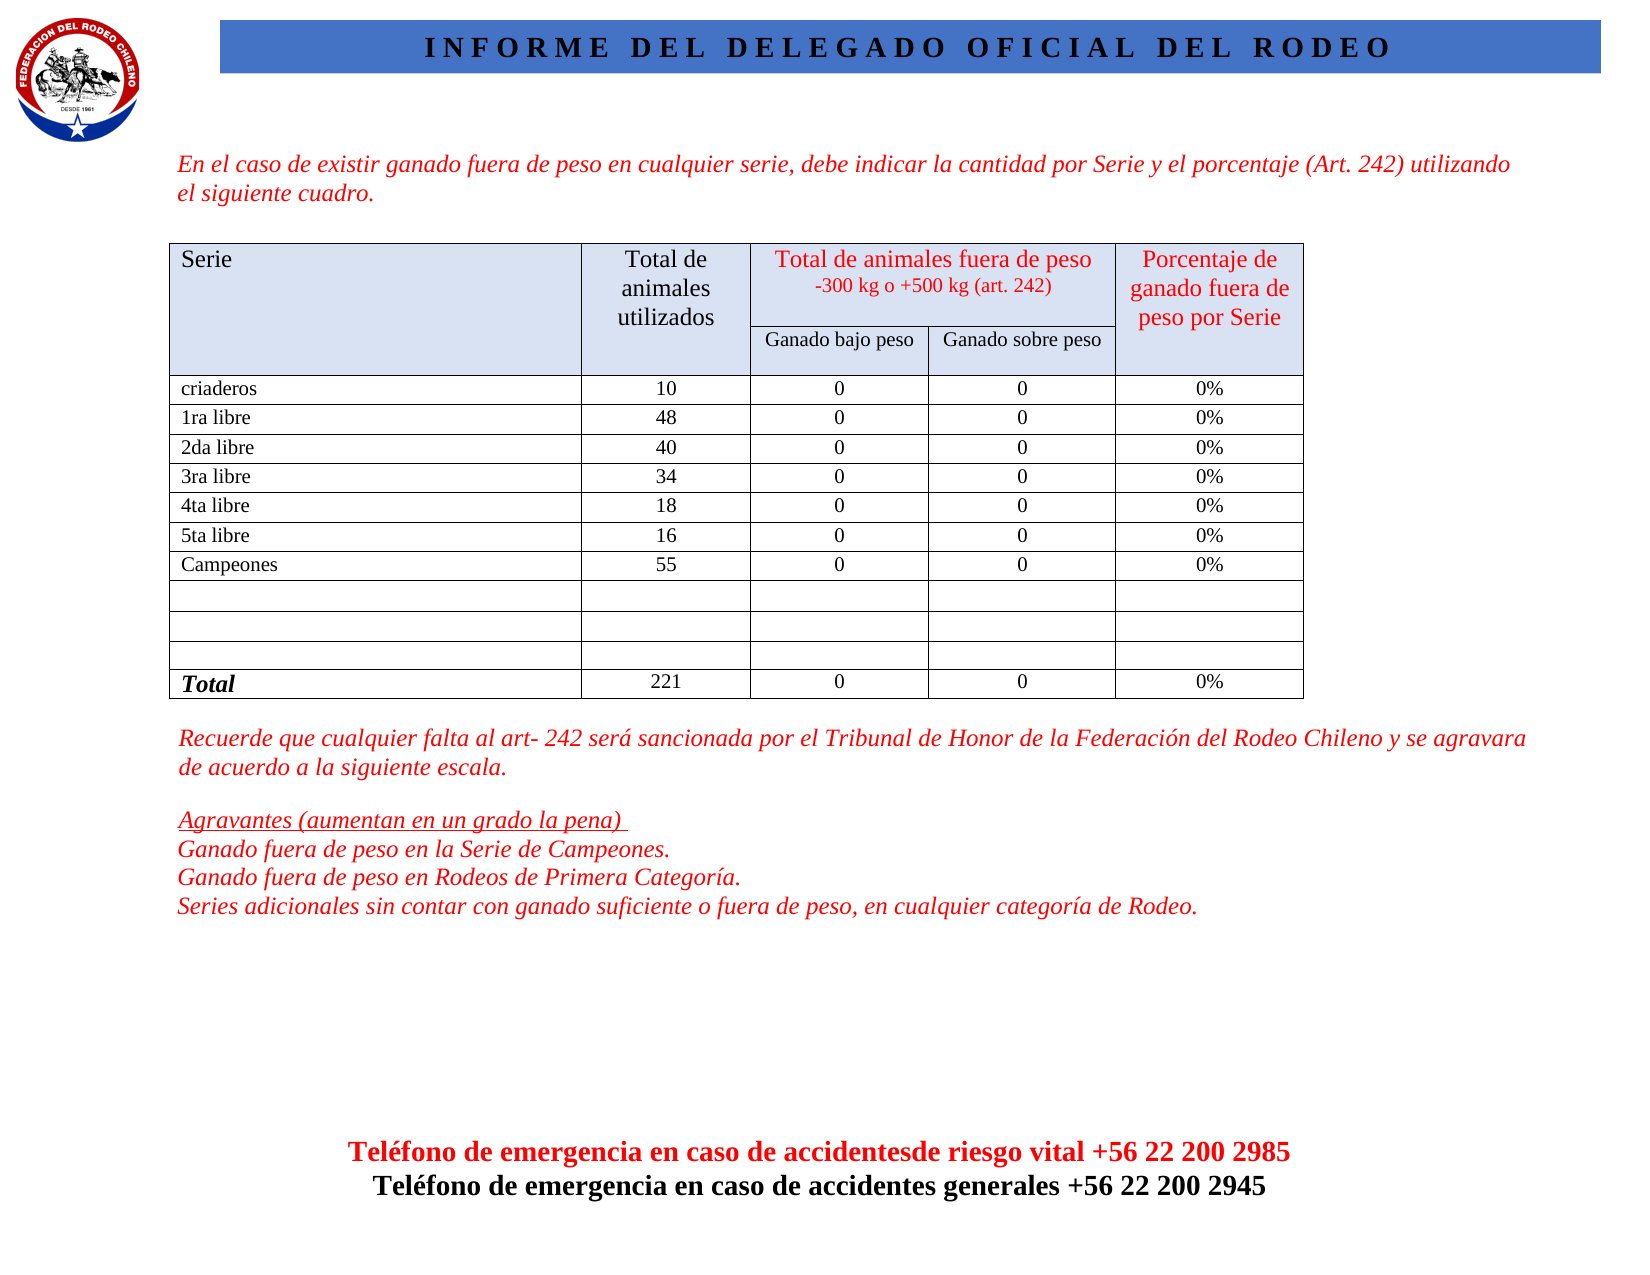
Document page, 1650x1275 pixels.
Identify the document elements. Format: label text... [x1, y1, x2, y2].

table_cell 55 [582, 552, 750, 580]
table_cell [170, 612, 581, 641]
table_cell 1ra libre [170, 405, 581, 433]
table_cell [1116, 642, 1303, 668]
table_cell 18 [582, 493, 750, 522]
table_cell [751, 612, 928, 641]
table_cell Total [170, 670, 581, 698]
table_cell [751, 581, 928, 611]
table_cell 0 [929, 523, 1115, 551]
table_cell 0 [751, 670, 928, 698]
text Series adicionales sin contar con ganado suficiente o fuera de peso, en cualquier categoría de Rodeo. [103, 891, 1536, 920]
list Agravantes (aumentan en un grado la pena) [178, 805, 1536, 834]
table_cell 0 [929, 435, 1115, 463]
table_cell 48 [582, 405, 750, 433]
table_cell 5ta libre [170, 523, 581, 551]
table_cell 0% [1116, 552, 1303, 580]
table_header Total de animales utilizados [582, 244, 750, 375]
table_cell 0 [929, 670, 1115, 698]
table_cell [929, 642, 1115, 668]
table_cell 0% [1116, 493, 1303, 522]
table_cell 0% [1116, 464, 1303, 492]
table_cell [582, 642, 750, 668]
table_cell 4ta libre [170, 493, 581, 522]
table_cell 10 [582, 376, 750, 404]
table_cell 0% [1116, 405, 1303, 433]
table_cell 0 [751, 405, 928, 433]
table_cell 0 [751, 435, 928, 463]
table_header Total de animales fuera de peso -300 kg o +500 kg (art. 242) [751, 244, 1115, 326]
table_cell 34 [582, 464, 750, 492]
table_cell [751, 642, 928, 668]
table_cell 16 [582, 523, 750, 551]
table_cell 0 [929, 552, 1115, 580]
text Ganado fuera de peso en la Serie de Campeones. [103, 834, 1536, 862]
table_header Porcentaje de ganado fuera de peso por Serie [1116, 244, 1303, 375]
table_cell [582, 612, 750, 641]
table_cell 0% [1116, 670, 1303, 698]
table_cell [170, 642, 581, 668]
table_cell [1116, 581, 1303, 611]
table_cell 3ra libre [170, 464, 581, 492]
table_cell [929, 612, 1115, 641]
table_cell Campeones [170, 552, 581, 580]
table_cell 0% [1116, 376, 1303, 404]
table_cell 0 [751, 464, 928, 492]
table_cell 0 [929, 464, 1115, 492]
table_cell criaderos [170, 376, 581, 404]
table_cell 0 [929, 376, 1115, 404]
table_header Serie [170, 244, 581, 375]
table_cell 221 [582, 670, 750, 698]
table_cell [929, 581, 1115, 611]
table_cell 0% [1116, 435, 1303, 463]
text En el caso de existir ganado fuera de peso en cualquier serie, debe indicar la cantidad por Serie y el porcentaje (Art. 242) utilizando el siguiente cuadro. [177, 149, 1536, 207]
table_cell 0% [1116, 523, 1303, 551]
table_cell 40 [582, 435, 750, 463]
table_cell [1116, 612, 1303, 641]
table_cell 0 [929, 493, 1115, 522]
picture [15, 18, 140, 142]
list Recuerde que cualquier falta al art- 242 será sancionada por el Tribunal de Honor de la Federación del Rodeo Chileno y se agravara de acuerdo a la siguiente escala. [178, 723, 1536, 781]
table_cell 0 [929, 405, 1115, 433]
table_cell 0 [751, 523, 928, 551]
table_cell 0 [751, 376, 928, 404]
table_cell [582, 581, 750, 611]
text Ganado fuera de peso en Rodeos de Primera Categoría. [103, 862, 1536, 891]
table_cell [170, 581, 581, 611]
table_cell 2da libre [170, 435, 581, 463]
table_cell Ganado sobre peso [929, 327, 1115, 375]
table_cell 0 [751, 552, 928, 580]
table_cell 0 [751, 493, 928, 522]
table_cell Ganado bajo peso [751, 327, 928, 375]
